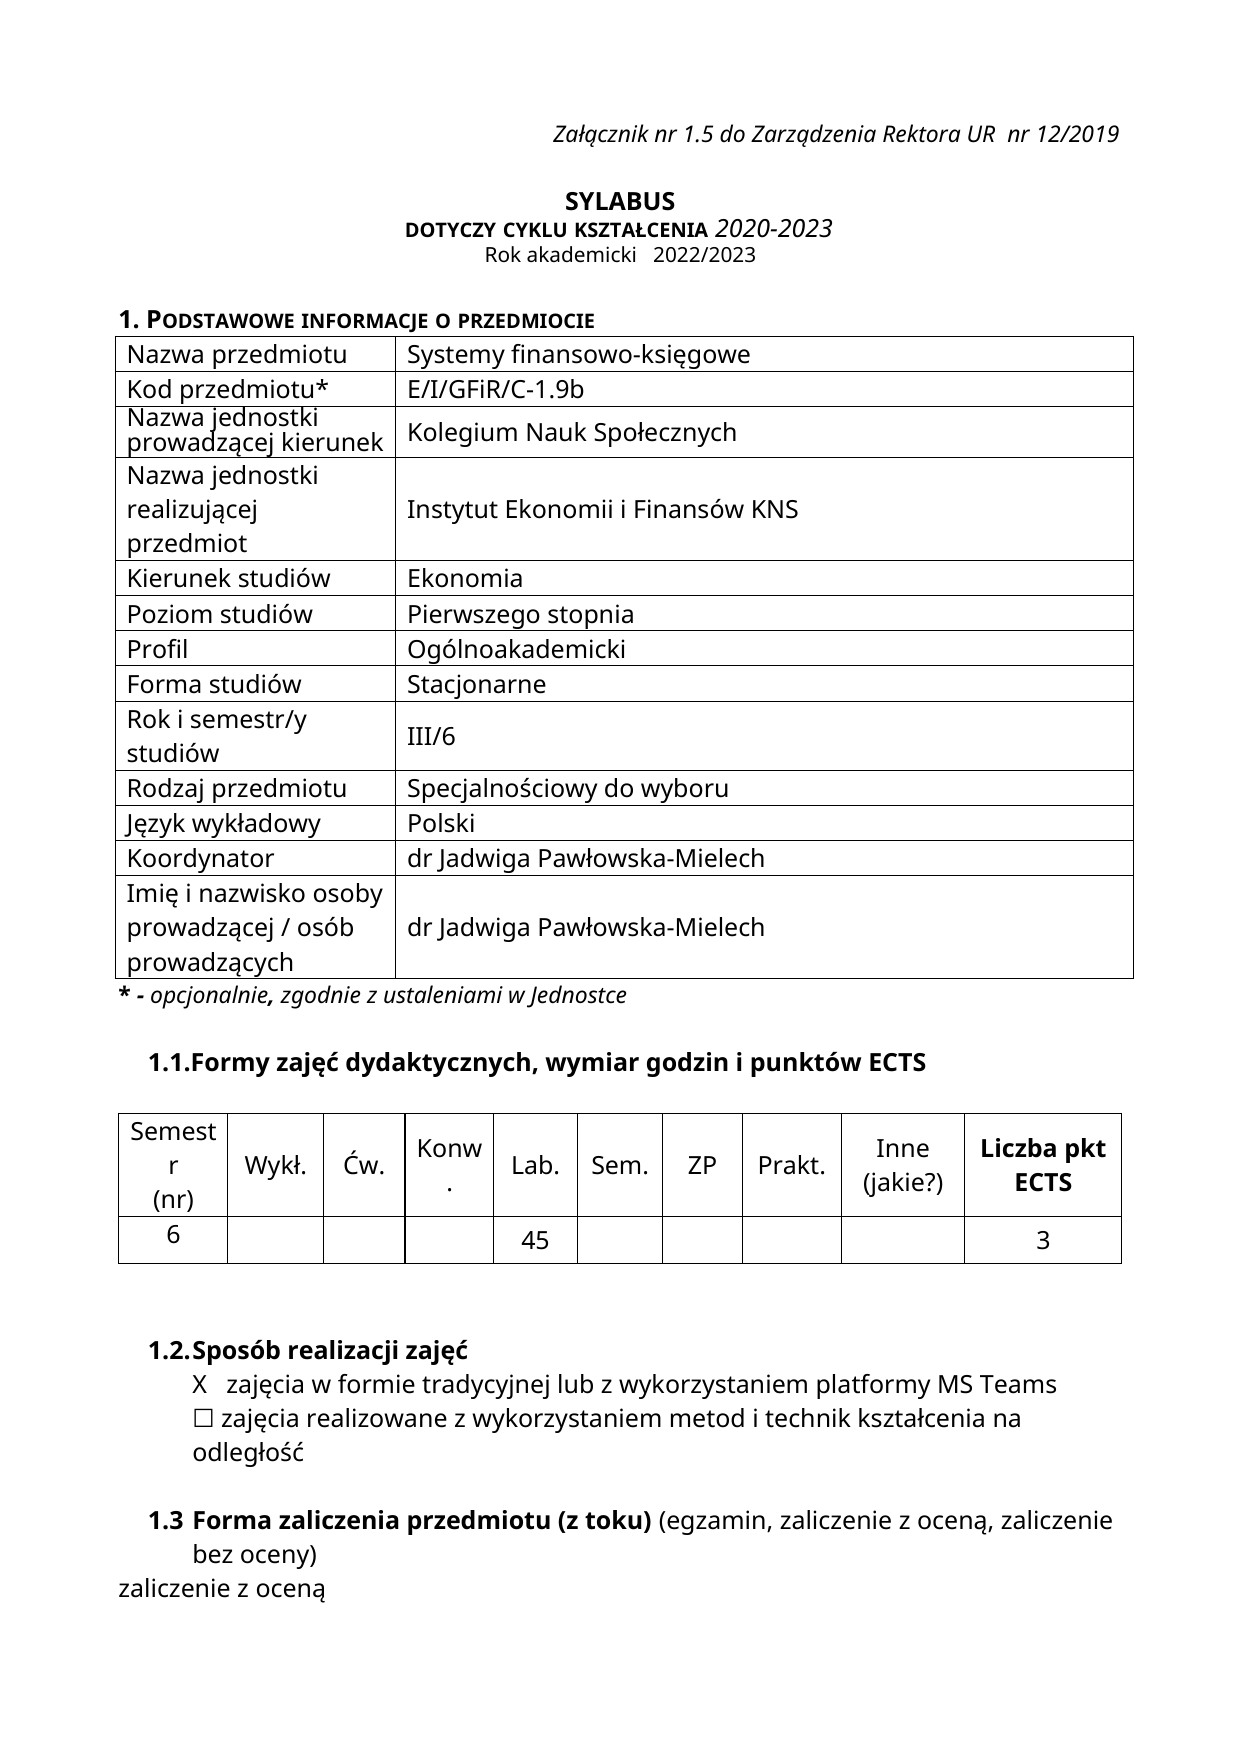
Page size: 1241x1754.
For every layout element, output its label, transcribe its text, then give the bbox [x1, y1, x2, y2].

table_cell Stacjonarne [396, 666, 1133, 701]
table_cell Ekonomia [396, 561, 1133, 595]
table_cell dr Jadwiga Pawłowska-Mielech [396, 841, 1133, 875]
table_cell Koordynator [116, 841, 395, 875]
table_cell [228, 1217, 323, 1263]
text SYLABUS [118, 183, 1122, 217]
table_cell [663, 1217, 742, 1263]
text Załącznik nr 1.5 do Zarządzenia Rektora UR nr 12/2019 [118, 118, 1122, 149]
table_cell Instytut Ekonomii i Finansów KNS [396, 458, 1133, 560]
table_header Wykł. [228, 1114, 323, 1216]
table_header Systemy finansowo-księgowe [396, 337, 1133, 371]
table_cell [743, 1217, 841, 1263]
text 1.1.Formy zajęć dydaktycznych, wymiar godzin i punktów ECTS [148, 1044, 1122, 1079]
table_cell Polski [396, 806, 1133, 840]
table_cell 6 [119, 1217, 227, 1263]
table_cell Ogólnoakademicki [396, 631, 1133, 665]
text dotyczy cyklu kształcenia 2020-2023 [118, 217, 1122, 242]
table_cell III/6 [396, 702, 1133, 770]
table_header Nazwa przedmiotu [116, 337, 395, 371]
table_header Prakt. [743, 1114, 841, 1216]
table_cell Kierunek studiów [116, 561, 395, 595]
table_cell [324, 1217, 404, 1263]
table_cell Język wykładowy [116, 806, 395, 840]
table_cell Profil [116, 631, 395, 665]
text X zajęcia w formie tradycyjnej lub z wykorzystaniem platformy MS Teams [192, 1366, 1122, 1400]
text ☐ zajęcia realizowane z wykorzystaniem metod i technik kształcenia na odległość [192, 1400, 1122, 1468]
table_cell 3 [965, 1217, 1121, 1263]
table_cell [842, 1217, 964, 1263]
table_header Lab. [494, 1114, 577, 1216]
table_cell Specjalnościowy do wyboru [396, 771, 1133, 805]
table_cell [406, 1217, 493, 1263]
table_header ZP [663, 1114, 742, 1216]
table_cell Nazwa jednostki realizującej przedmiot [116, 458, 395, 560]
table_cell Pierwszego stopnia [396, 596, 1133, 630]
table_cell Rok i semestr/y studiów [116, 702, 395, 770]
table_cell Rodzaj przedmiotu [116, 771, 395, 805]
table_cell Kod przedmiotu* [116, 372, 395, 406]
table_cell Nazwa jednostki prowadzącej kierunek [116, 407, 395, 457]
table_cell dr Jadwiga Pawłowska-Mielech [396, 876, 1133, 978]
text zaliczenie z oceną [118, 1571, 1122, 1605]
table_cell Kolegium Nauk Społecznych [396, 407, 1133, 457]
table_header Liczba pkt ECTS [965, 1114, 1121, 1216]
table_header Sem. [578, 1114, 662, 1216]
table_cell Imię i nazwisko osoby prowadzącej / osób prowadzących [116, 876, 395, 978]
text 1.3 Forma zaliczenia przedmiotu (z toku) (egzamin, zaliczenie z oceną, zaliczenie bez oceny) [148, 1503, 1122, 1571]
table_cell Poziom studiów [116, 596, 395, 630]
table_cell Forma studiów [116, 666, 395, 701]
text 1.2. Sposób realizacji zajęć [148, 1332, 1122, 1366]
text 1. Podstawowe informacje o przedmiocie [118, 302, 1122, 336]
table_cell 45 [494, 1217, 577, 1263]
table_header Ćw. [324, 1114, 404, 1216]
table_header Inne (jakie?) [842, 1114, 964, 1216]
table_header Konw. [406, 1114, 493, 1216]
text * - opcjonalnie, zgodnie z ustaleniami w Jednostce [118, 979, 1122, 1011]
table_cell [578, 1217, 662, 1263]
table_cell E/I/GFiR/C-1.9b [396, 372, 1133, 406]
table_header Semestr (nr) [119, 1114, 227, 1216]
text Rok akademicki 2022/2023 [118, 242, 1122, 267]
